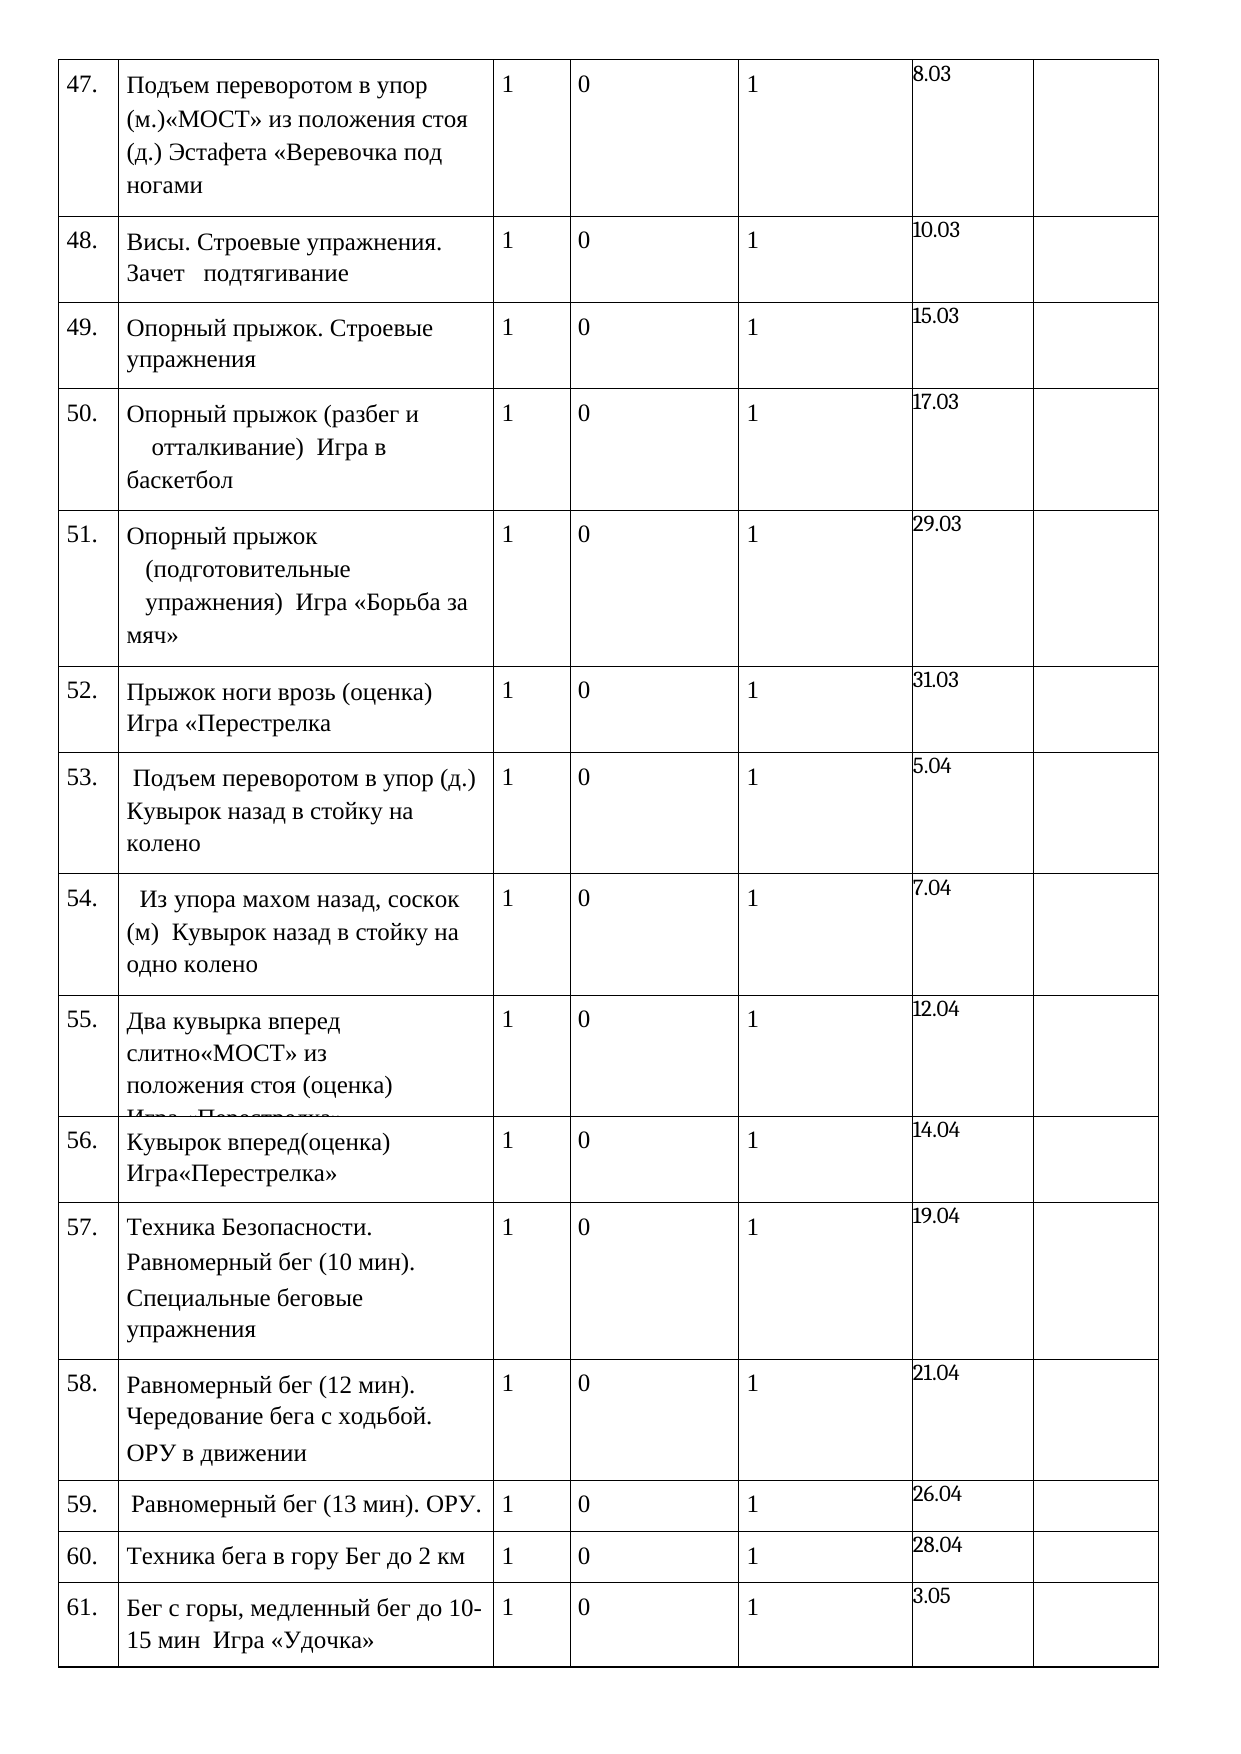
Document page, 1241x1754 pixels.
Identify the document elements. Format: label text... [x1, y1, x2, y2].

table_header 1 [494, 60, 570, 216]
table_cell [1034, 217, 1158, 302]
table_cell Висы. Строевые упражнения. Зачет подтягивание [119, 217, 493, 302]
table_cell Из упора махом назад, соскок (м) Кувырок назад в стойку на одно колено [119, 874, 493, 994]
table_cell Подъем переворотом в упор (д.) Кувырок назад в стойку на колено [119, 753, 493, 873]
table_cell Техника бега в гору Бег до 2 км [119, 1532, 493, 1582]
table_cell [1034, 1532, 1158, 1582]
table_cell [1034, 389, 1158, 509]
table_cell 1 [739, 303, 912, 388]
table_cell 1 [494, 511, 570, 666]
table_cell 0 [571, 217, 738, 302]
table_cell Опорный прыжок (подготовительные упражнения) Игра «Борьба за мяч» [119, 511, 493, 666]
table_cell 0 [571, 1481, 738, 1531]
table_cell Два кувырка вперед слитно«МОСТ» из положения стоя (оценка) Игра «Перестрелка» [119, 996, 493, 1116]
table_cell 59. [59, 1481, 118, 1531]
table_header Подъем переворотом в упор (м.)«МОСТ» из положения стоя (д.) Эстафета «Веревочка под ногами [119, 60, 493, 216]
table_cell 21.04 [913, 1360, 1033, 1480]
table_cell [1034, 1583, 1158, 1666]
table_cell 48. [59, 217, 118, 302]
table_cell 1 [494, 1583, 570, 1666]
table_cell 49. [59, 303, 118, 388]
table_cell [1034, 667, 1158, 752]
table_cell 1 [739, 217, 912, 302]
table_cell 1 [494, 1360, 570, 1480]
table_cell 1 [494, 874, 570, 994]
table_cell 60. [59, 1532, 118, 1582]
table_cell 1 [739, 1583, 912, 1666]
table_cell 0 [571, 874, 738, 994]
table_cell Прыжок ноги врозь (оценка) Игра «Перестрелка [119, 667, 493, 752]
table_cell [1034, 753, 1158, 873]
table_cell 1 [494, 1203, 570, 1358]
table_cell 3.05 [913, 1583, 1033, 1666]
table_cell 12.04 [913, 996, 1033, 1116]
table_cell [1034, 1203, 1158, 1358]
table_cell 1 [739, 667, 912, 752]
table_cell 1 [739, 389, 912, 509]
table_cell 14.04 [913, 1117, 1033, 1202]
table_cell 1 [494, 1532, 570, 1582]
table_cell [1034, 1481, 1158, 1531]
table_cell 7.04 [913, 874, 1033, 994]
table_cell 10.03 [913, 217, 1033, 302]
table_cell 1 [739, 874, 912, 994]
table_cell 0 [571, 753, 738, 873]
table_cell Опорный прыжок (разбег и отталкивание) Игра в баскетбол [119, 389, 493, 509]
table_header 1 [739, 60, 912, 216]
table_cell Кувырок вперед(оценка) Игра«Перестрелка» [119, 1117, 493, 1202]
table_cell 15.03 [913, 303, 1033, 388]
table_cell 1 [494, 303, 570, 388]
table_cell 1 [739, 511, 912, 666]
table_cell 26.04 [913, 1481, 1033, 1531]
table_cell 19.04 [913, 1203, 1033, 1358]
table_cell 1 [739, 1203, 912, 1358]
table_cell [1034, 303, 1158, 388]
table_cell 5.04 [913, 753, 1033, 873]
table_header 8.03 [913, 60, 1033, 216]
table_cell 55. [59, 996, 118, 1116]
table_cell 1 [494, 1481, 570, 1531]
table_cell 52. [59, 667, 118, 752]
table_cell 17.03 [913, 389, 1033, 509]
table_cell 1 [494, 667, 570, 752]
table_cell 61. [59, 1583, 118, 1666]
table_cell Равномерный бег (12 мин). Чередование бега с ходьбой. ОРУ в движении [119, 1360, 493, 1480]
table_cell 56. [59, 1117, 118, 1202]
table_cell 0 [571, 511, 738, 666]
table_cell Равномерный бег (13 мин). ОРУ. [119, 1481, 493, 1531]
table_header [1034, 60, 1158, 216]
table_cell 51. [59, 511, 118, 666]
table_cell 0 [571, 667, 738, 752]
table_header 47. [59, 60, 118, 216]
table_cell 1 [494, 753, 570, 873]
table_cell 0 [571, 1532, 738, 1582]
table_cell [1034, 1117, 1158, 1202]
table_cell 0 [571, 1583, 738, 1666]
table_cell 0 [571, 996, 738, 1116]
table_cell Техника Безопасности. Равномерный бег (10 мин). Специальные беговые упражнения [119, 1203, 493, 1358]
table_cell 57. [59, 1203, 118, 1358]
table_cell [1034, 1360, 1158, 1480]
table_cell 1 [739, 1360, 912, 1480]
table_cell 58. [59, 1360, 118, 1480]
table_cell 54. [59, 874, 118, 994]
table_cell 1 [739, 1117, 912, 1202]
table_cell 0 [571, 389, 738, 509]
table_cell 29.03 [913, 511, 1033, 666]
table_cell [1034, 511, 1158, 666]
table_cell Бег с горы, медленный бег до 10-15 мин Игра «Удочка» [119, 1583, 493, 1666]
table_cell 1 [739, 1532, 912, 1582]
table_cell Опорный прыжок. Строевые упражнения [119, 303, 493, 388]
table_header 0 [571, 60, 738, 216]
table_cell 31.03 [913, 667, 1033, 752]
table_cell 50. [59, 389, 118, 509]
table_cell 0 [571, 303, 738, 388]
table_cell 28.04 [913, 1532, 1033, 1582]
table_cell 1 [494, 217, 570, 302]
table_cell 53. [59, 753, 118, 873]
table_cell 1 [739, 753, 912, 873]
table_cell 0 [571, 1117, 738, 1202]
table_cell 0 [571, 1360, 738, 1480]
table_cell 1 [739, 1481, 912, 1531]
table_cell 1 [739, 996, 912, 1116]
table_cell 1 [494, 996, 570, 1116]
table_cell 1 [494, 1117, 570, 1202]
table_cell 1 [494, 389, 570, 509]
table_cell 0 [571, 1203, 738, 1358]
table_cell [1034, 874, 1158, 994]
table_cell [1034, 996, 1158, 1116]
